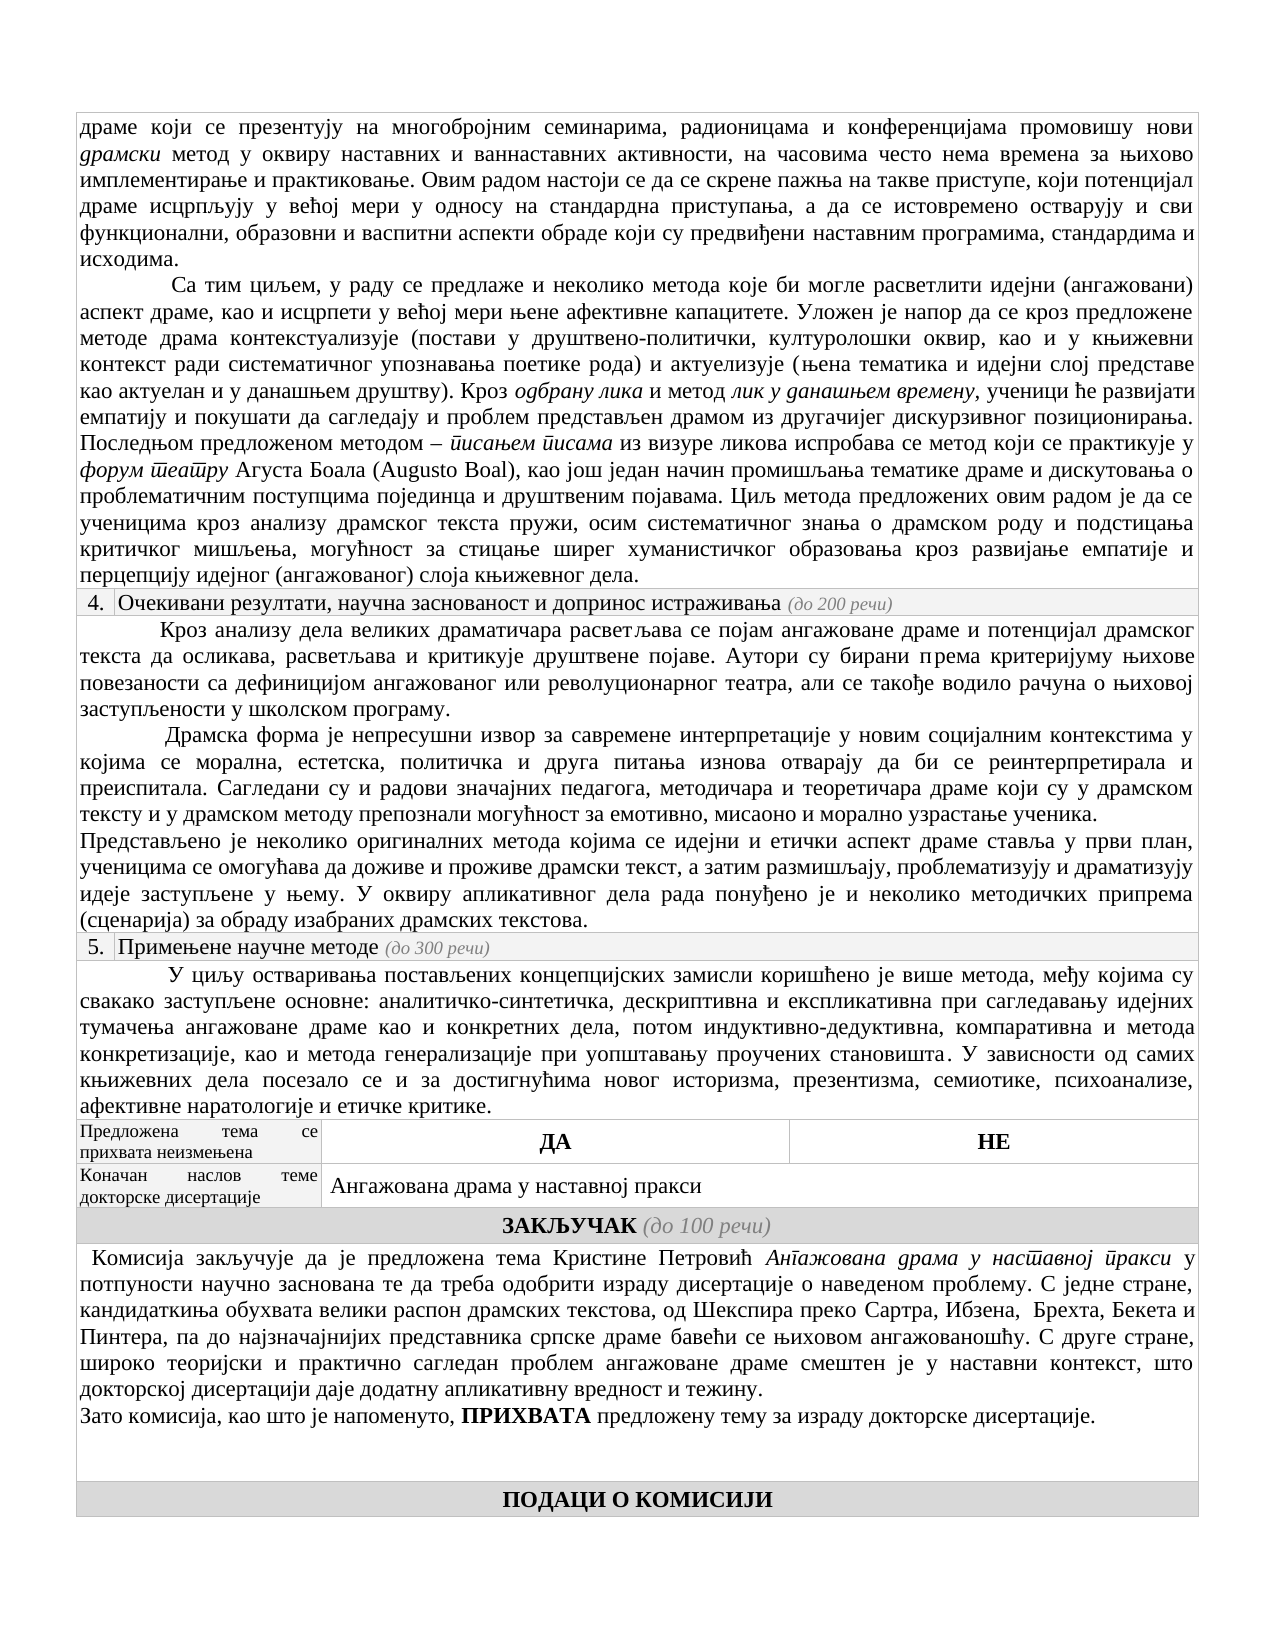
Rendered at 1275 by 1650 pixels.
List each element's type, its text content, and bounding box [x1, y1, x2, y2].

table_cell 5. [77, 933, 114, 960]
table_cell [77, 113, 1198, 588]
table_cell ПОДАЦИ О КОМИСИЈИ [77, 1482, 1198, 1516]
table_cell НЕ [790, 1120, 1198, 1163]
table_cell У циљу остваривања постављених концепцијских замисли коришћено је више метода, међу којима су свакако заступљене основне: аналитичко-синтетичка, дескриптивна и експликативна при сагледавању идејних тумачења ангажоване драме као и конкретних дела, потом индуктивно-дедуктивна, компаративна и метода конкретизације, као и метода генерализације при уопштавању проучених становишта. У зависности од самих књижевних дела посезало се и за достигнућима новог историзма, презентизма, семиотике, психоанализе, афективне наратологије и етичке критике. [77, 961, 1198, 1119]
table_cell Комисија закључује да је предложена тема Кристине Петровић Ангажована драма у наставној пракси у потпуности научно заснована те да треба одобрити израду дисертације о наведеном проблему. С једне стране, кандидаткиња обухвата велики распон драмских текстова, од Шекспира преко Сартра, Ибзена, Брехта, Бекета и Пинтера, па до најзначајнијих представника српске драме бавећи се њиховом ангажованошћу. С друге стране, широко теоријски и практично сагледан проблем ангажоване драме смештен је у наставни контекст, што докторској дисертацији даје додатну апликативну вредност и тежину. Зато комисија, као што је напоменуто, ПРИХВАТА предложену тему за израду докторске дисертације. [77, 1244, 1198, 1481]
table_cell Коначан наслов теме докторске дисертације [77, 1164, 321, 1207]
table_cell 4. [77, 589, 114, 615]
table_cell Предложена тема се прихвата неизмењена [77, 1120, 321, 1163]
table_cell ЗАКЉУЧАК (до 100 речи) [77, 1208, 1198, 1243]
table_cell Ангажована драма у наставној пракси [322, 1164, 1198, 1207]
table_cell ДА [322, 1120, 789, 1163]
table_cell Примењене научне методе (до 300 речи) [115, 933, 1198, 960]
table_cell Очекивани резултати, научна заснованост и допринос истраживања (до 200 речи) [115, 589, 1198, 615]
table_cell Кроз анализу дела великих драматичара расветљава се појам ангажоване драме и потенцијал драмског текста да осликава, расветљава и критикује друштвене појаве. Аутори су бирани према критеријуму њихове повезаности са дефиницијом ангажованог или револуционарног театра, али се такође водило рачуна о њиховој заступљености у школском програму. Драмска форма је непресушни извор за савремене интерпретације у новим социјалним контекстима у којима се морална, естетска, политичка и друга питања изнова отварају да би се реинтерпретирала и преиспитала. Сагледани су и радови значајних педагога, методичара и теоретичара драме који су у драмском тексту и у драмском методу препознали могућност за емотивно, мисаоно и морално узрастање ученика. Представљено је неколико оригиналних метода којима се идејни и етички аспект драме ставља у први план, ученицима се омогућава да доживе и проживе драмски текст, а затим размишљају, проблематизују и драматизују идеје заступљене у њему. У оквиру апликативног дела рада понуђено је и неколико методичких припрема (сценарија) за обраду изабраних драмских текстова. [77, 616, 1198, 932]
